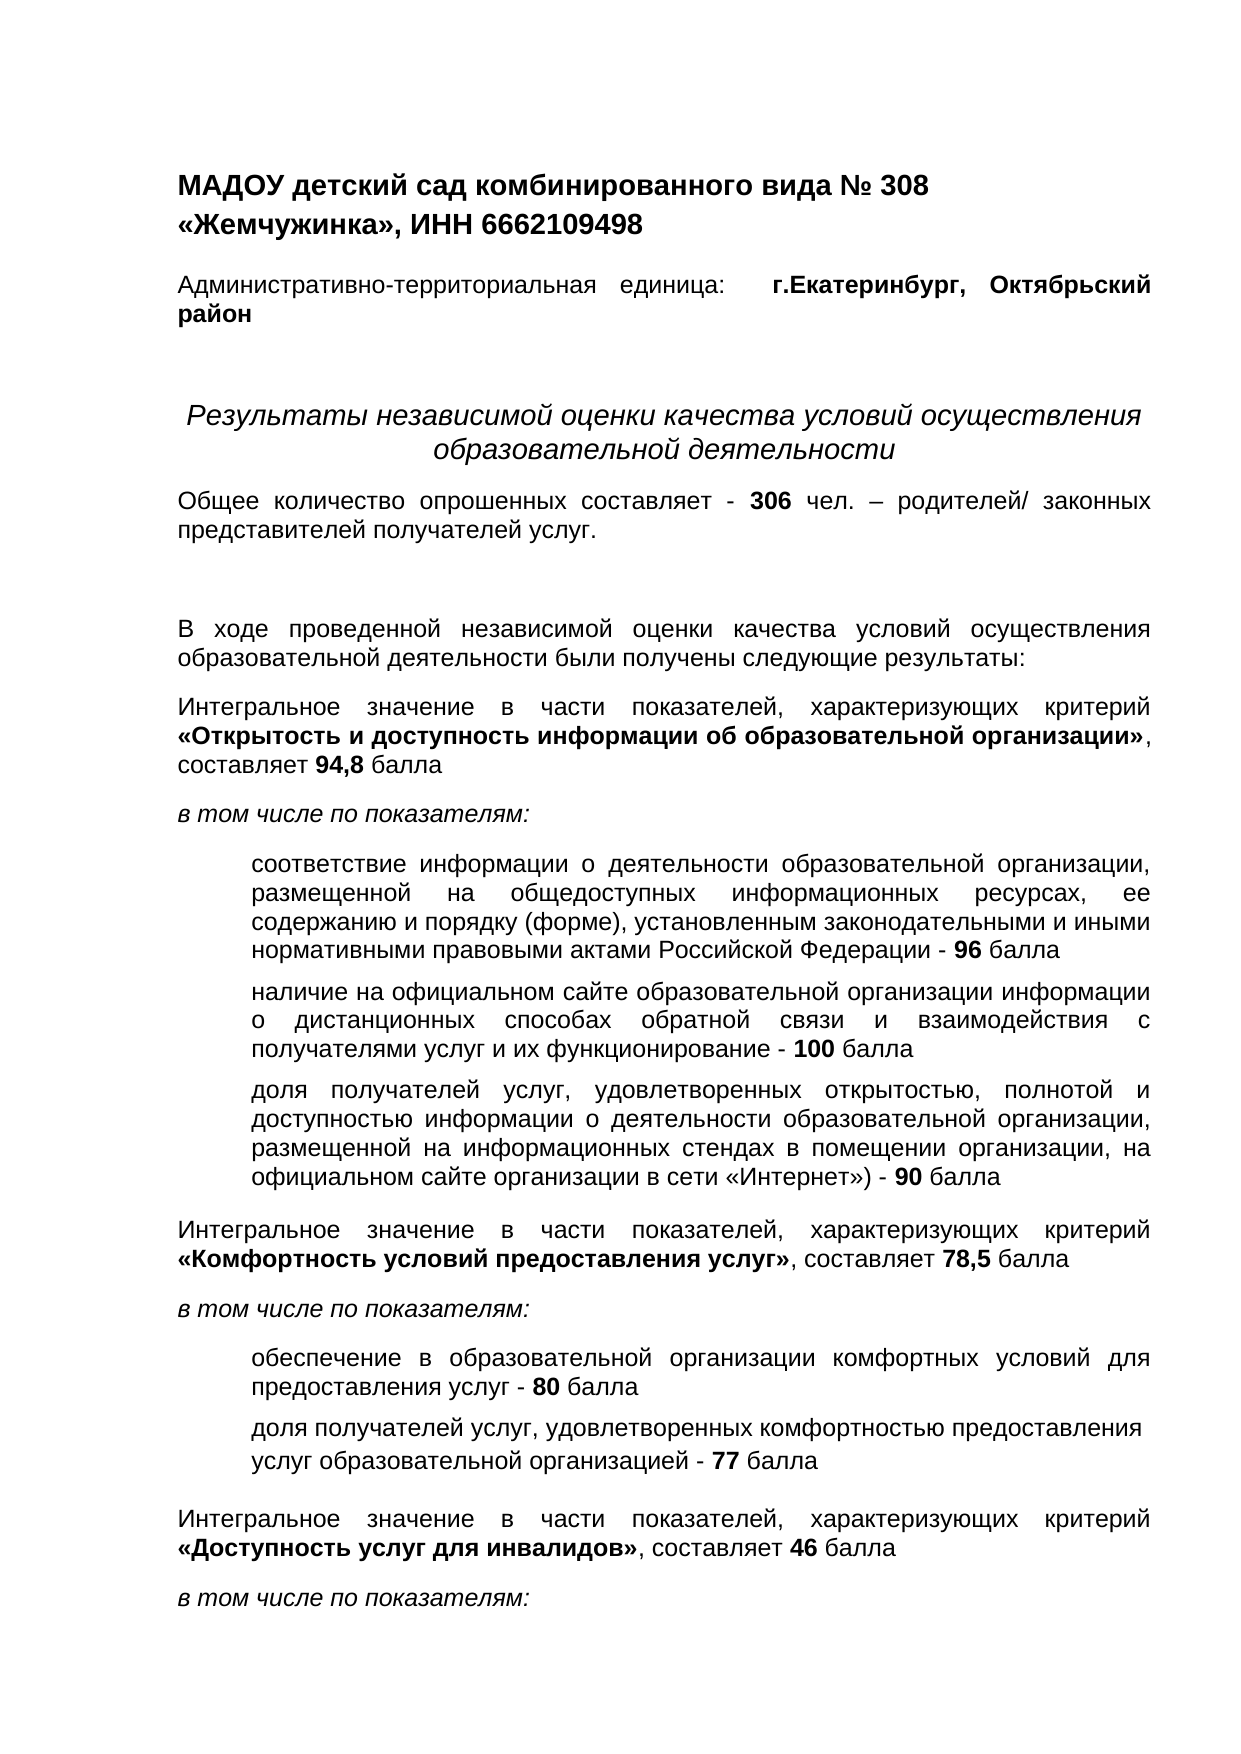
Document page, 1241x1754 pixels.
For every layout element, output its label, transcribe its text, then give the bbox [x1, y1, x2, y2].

text Результаты независимой оценки качества условий осуществления образовательной деятельности [177, 398, 1152, 465]
text соответствие информации о деятельности образовательной организации, размещенной на общедоступных информационных ресурсах, ее содержанию и порядку (форме), установленным законодательными и иными нормативными правовыми актами Российской Федерации - 96 балла [251, 849, 1152, 964]
text доля получателей услуг, удовлетворенных комфортностью предоставления услуг образовательной организацией - 77 балла [251, 1413, 1152, 1475]
text Интегральное значение в части показателей, характеризующих критерий «Доступность услуг для инвалидов», составляет 46 балла [177, 1504, 1152, 1562]
subtitle МАДОУ детский сад комбинированного вида № 308 «Жемчужинка», ИНН 6662109498 [177, 168, 1152, 240]
text в том числе по показателям: [177, 1582, 1152, 1611]
text обеспечение в образовательной организации комфортных условий для предоставления услуг - 80 балла [251, 1343, 1152, 1401]
text в том числе по показателям: [177, 799, 1152, 828]
text наличие на официальном сайте образовательной организации информации о дистанционных способах обратной связи и взаимодействия с получателями услуг и их функционирование - 100 балла [251, 976, 1152, 1063]
text Интегральное значение в части показателей, характеризующих критерий «Открытость и доступность информации об образовательной организации», составляет 94,8 балла [177, 692, 1152, 778]
text Административно-территориальная единица: г.Екатеринбург, Октябрьский район [177, 270, 1152, 328]
text Общее количество опрошенных составляет - 306 чел. – родителей/ законных представителей получателей услуг. [177, 486, 1152, 543]
text В ходе проведенной независимой оценки качества условий осуществления образовательной деятельности были получены следующие результаты: [177, 614, 1152, 671]
text в том числе по показателям: [177, 1293, 1152, 1322]
text Интегральное значение в части показателей, характеризующих критерий «Комфортность условий предоставления услуг», составляет 78,5 балла [177, 1215, 1152, 1273]
text доля получателей услуг, удовлетворенных открытостью, полнотой и доступностью информации о деятельности образовательной организации, размещенной на информационных стендах в помещении организации, на официальном сайте организации в сети «Интернет») - 90 балла [251, 1075, 1152, 1190]
